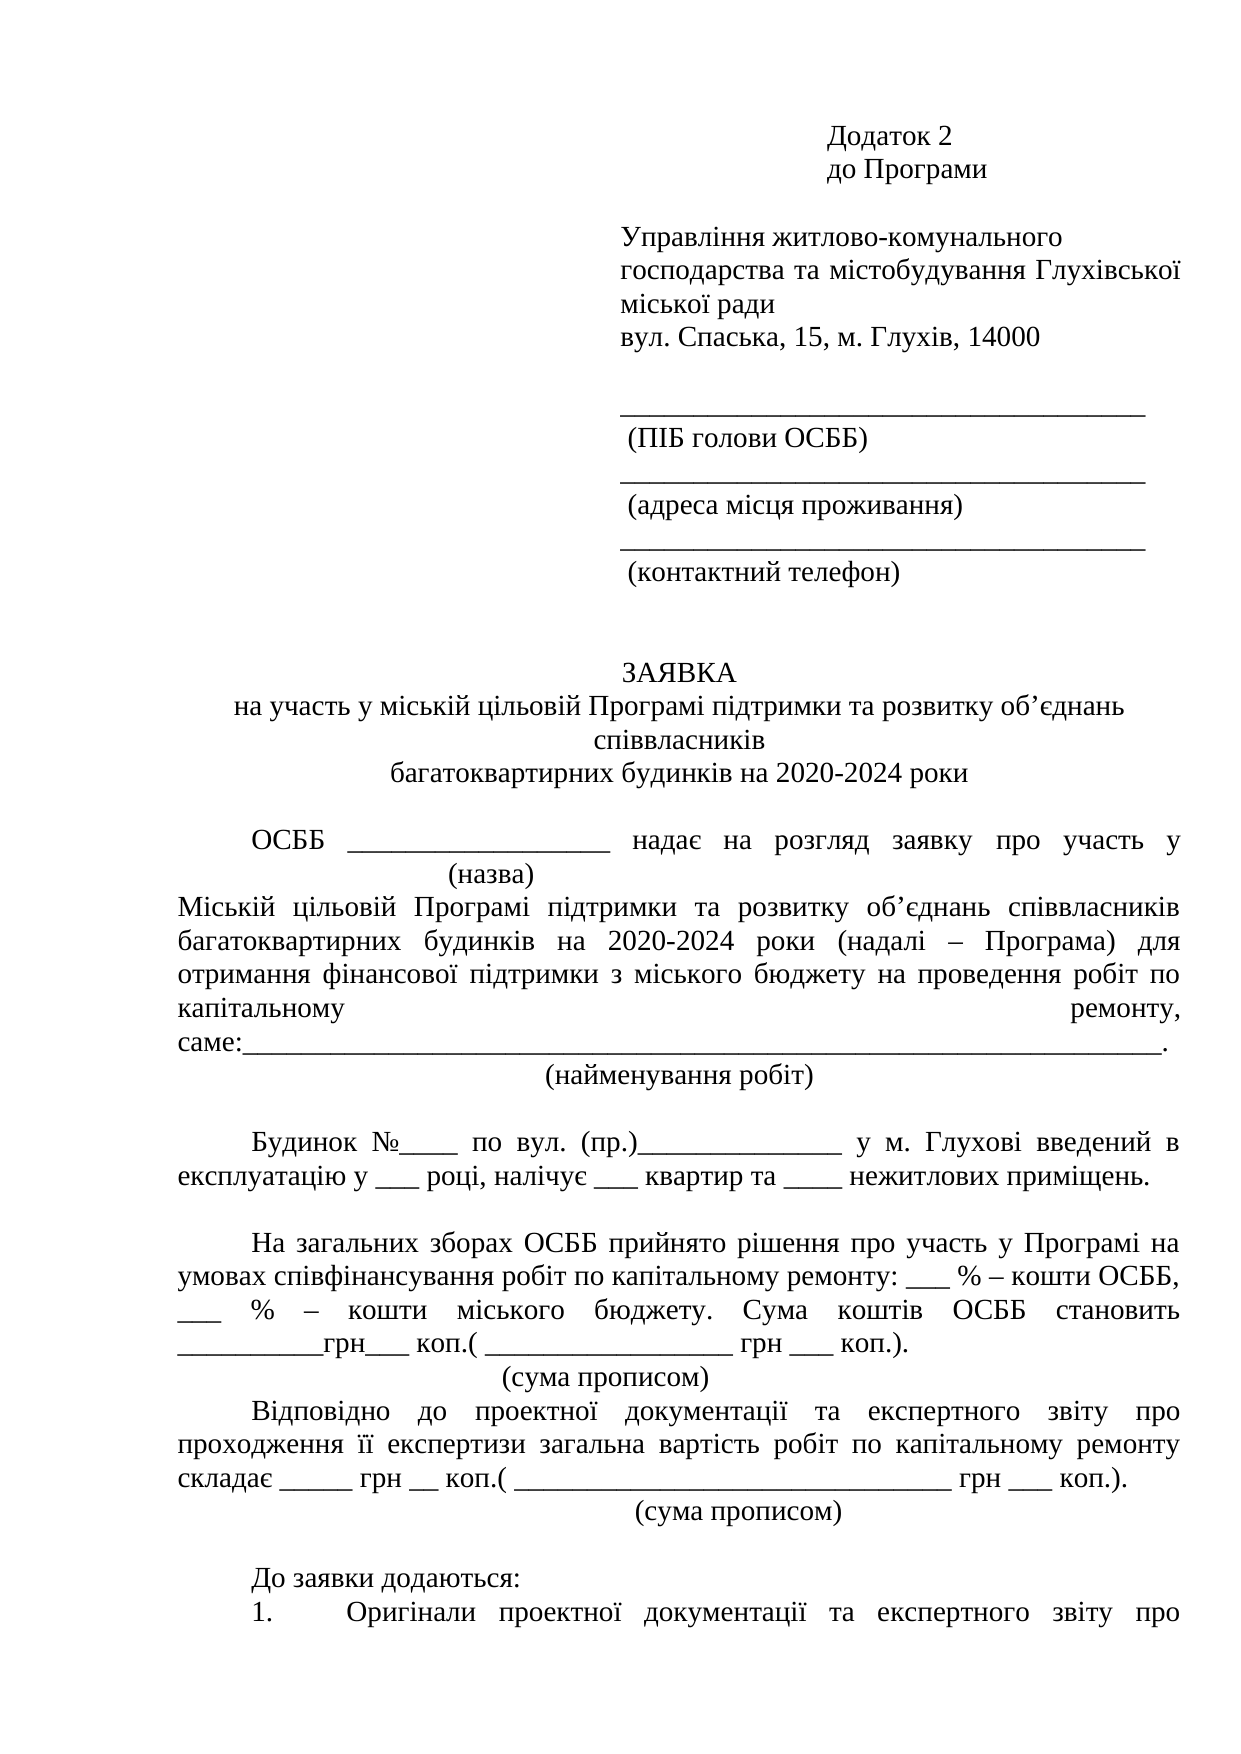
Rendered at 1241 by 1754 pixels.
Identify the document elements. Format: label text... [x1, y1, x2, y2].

text (сума прописом) [177, 1493, 1181, 1527]
text (ПІБ голови ОСББ) [177, 420, 1181, 453]
text Міській цільовій Програмі підтримки та розвитку об’єднань співвласників багатоквартирних будинків на 2020-2024 роки (надалі – Програма) для отримання фінансової підтримки з міського бюджету на проведення робіт по капітальному ремонту, саме:_______________________________________________________________. [177, 889, 1181, 1057]
text ЗАЯВКА [177, 655, 1181, 688]
text ____________________________________ [177, 453, 1181, 487]
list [251, 1594, 1181, 1627]
text (адреса місця проживання) [177, 487, 1181, 521]
text (контактний телефон) [177, 554, 1181, 588]
text на участь у міській цільовій Програмі підтримки та розвитку об’єднань співвласників [177, 688, 1181, 755]
text багатоквартирних будинків на 2020-2024 роки [177, 755, 1181, 789]
text господарства та містобудування Глухівської міської ради [620, 252, 1181, 319]
text (найменування робіт) [177, 1057, 1181, 1091]
text Управління житлово-комунального [620, 219, 1181, 252]
text ____________________________________ [177, 521, 1181, 554]
text (сума прописом) [177, 1359, 1181, 1393]
text Будинок №____ по вул. (пр.)______________ у м. Глухові введений в експлуатацію у ___ році, налічує ___ квартир та ____ нежитлових приміщень. [177, 1124, 1181, 1191]
text до Програми [827, 152, 1181, 185]
text ____________________________________ [177, 386, 1181, 420]
text Відповідно до проектної документації та експертного звіту про проходження її експертизи загальна вартість робіт по капітальному ремонту складає _____ грн __ коп.( ______________________________ грн ___ коп.). [177, 1393, 1181, 1493]
text вул. Спаська, 15, м. Глухів, 14000 [620, 319, 1181, 353]
text До заявки додаються: [177, 1560, 1181, 1594]
text На загальних зборах ОСББ прийнято рішення про участь у Програмі на умовах співфінансування робіт по капітальному ремонту: ___ % – кошти ОСББ, ___ % – кошти міського бюджету. Сума коштів ОСББ становить __________грн___ коп.( _________________ грн ___ коп.). [177, 1225, 1181, 1359]
text Додаток 2 [827, 118, 1181, 152]
text ОСББ __________________ надає на розгляд заявку про участь у (назва) [177, 822, 1181, 889]
